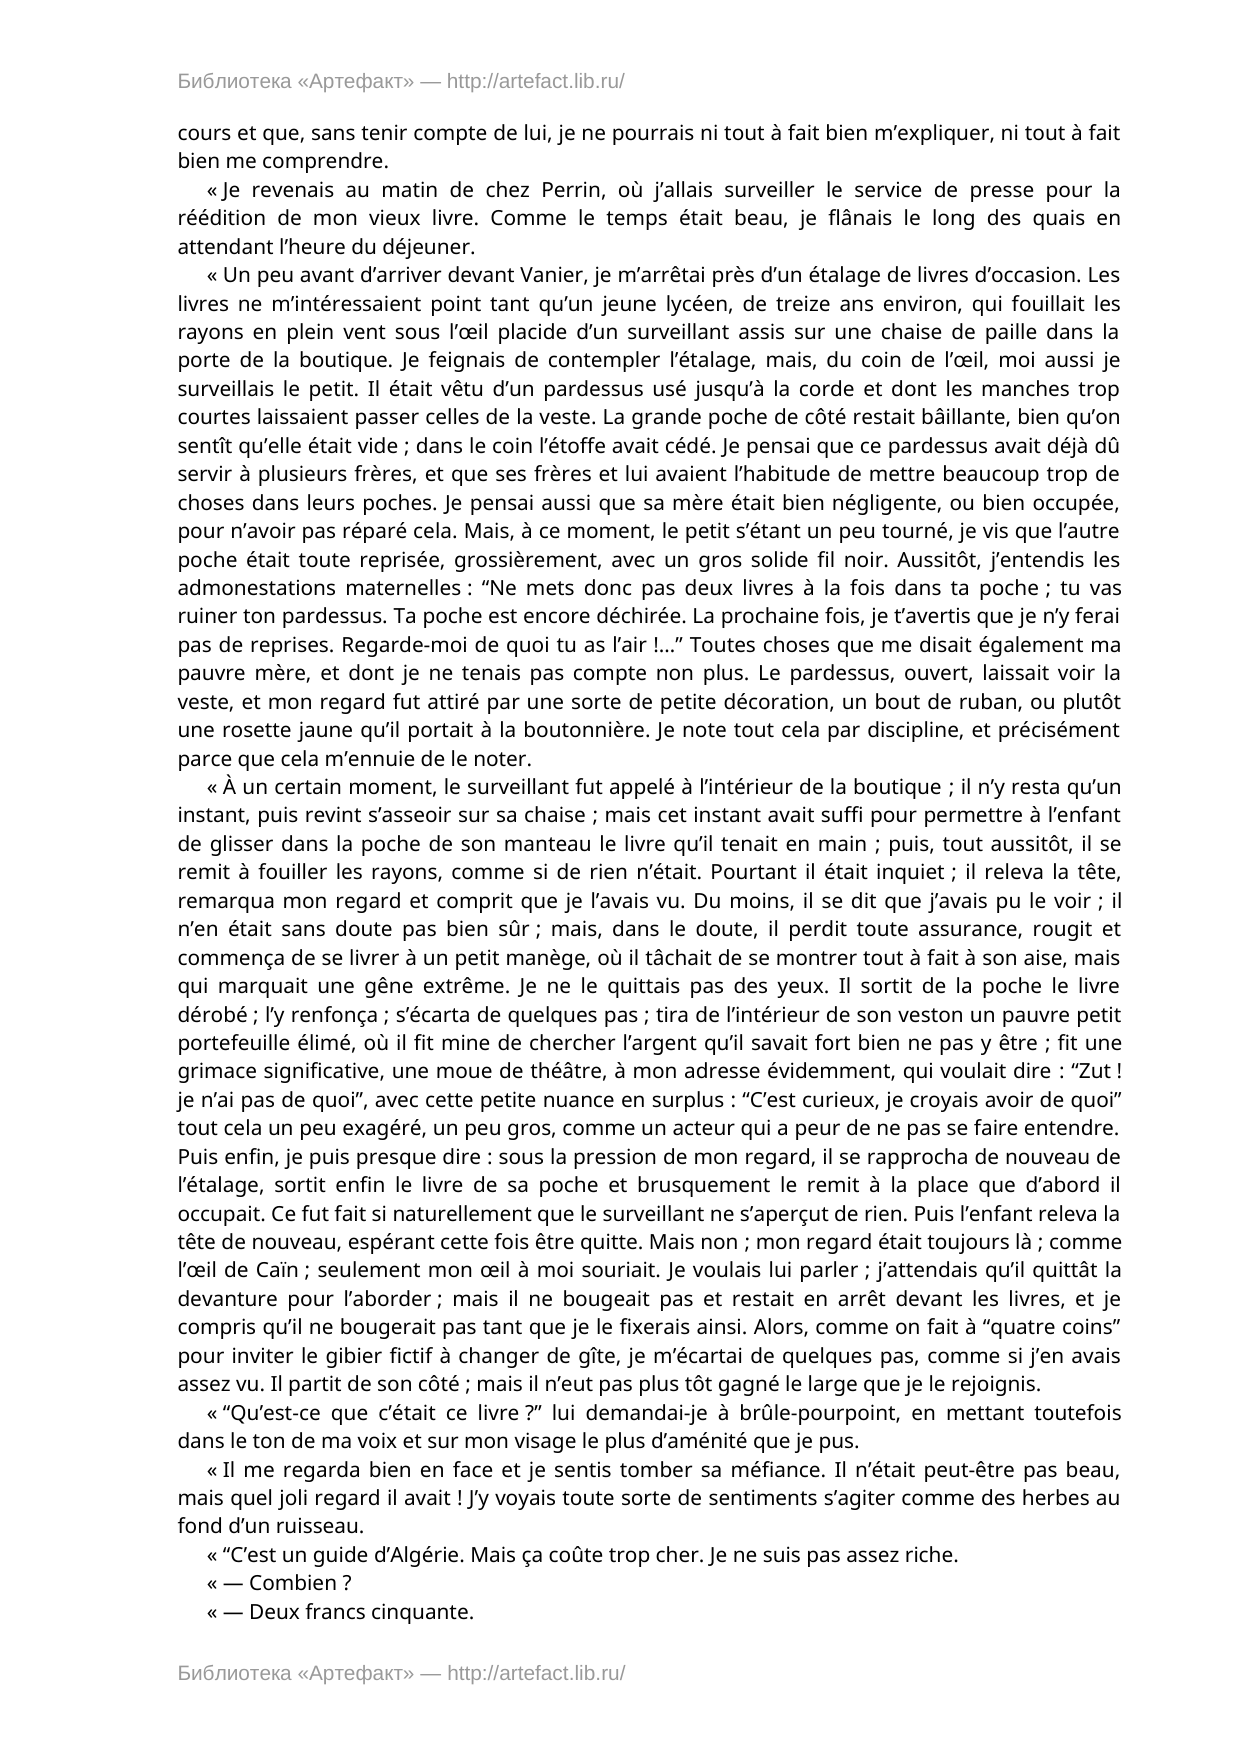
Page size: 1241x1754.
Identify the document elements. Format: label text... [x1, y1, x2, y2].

text « “C’est un guide d’Algérie. Mais ça coûte trop cher. Je ne suis pas assez riche. [177, 1540, 1122, 1568]
text « “Qu’est-ce que c’était ce livre ?” lui demandai-je à brûle-pourpoint, en mettant toutefois dans le ton de ma voix et sur mon visage le plus d’aménité que je pus. [177, 1398, 1122, 1455]
text « Un peu avant d’arriver devant Vanier, je m’arrêtai près d’un étalage de livres d’occasion. Les livres ne m’intéressaient point tant qu’un jeune lycéen, de treize ans environ, qui fouillait les rayons en plein vent sous l’œil placide d’un surveillant assis sur une chaise de paille dans la porte de la boutique. Je feignais de contempler l’étalage, mais, du coin de l’œil, moi aussi je surveillais le petit. Il était vêtu d’un pardessus usé jusqu’à la corde et dont les manches trop courtes laissaient passer celles de la veste. La grande poche de côté restait bâillante, bien qu’on sentît qu’elle était vide ; dans le coin l’étoffe avait cédé. Je pensai que ce pardessus avait déjà dû servir à plusieurs frères, et que ses frères et lui avaient l’habitude de mettre beaucoup trop de choses dans leurs poches. Je pensai aussi que sa mère était bien négligente, ou bien occupée, pour n’avoir pas réparé cela. Mais, à ce moment, le petit s’étant un peu tourné, je vis que l’autre poche était toute reprisée, grossièrement, avec un gros solide fil noir. Aussitôt, j’entendis les admonestations maternelles : “Ne mets donc pas deux livres à la fois dans ta poche ; tu vas ruiner ton pardessus. Ta poche est encore déchirée. La prochaine fois, je t’avertis que je n’y ferai pas de reprises. Regarde-moi de quoi tu as l’air !…” Toutes choses que me disait également ma pauvre mère, et dont je ne tenais pas compte non plus. Le pardessus, ouvert, laissait voir la veste, et mon regard fut attiré par une sorte de petite décoration, un bout de ruban, ou plutôt une rosette jaune qu’il portait à la boutonnière. Je note tout cela par discipline, et précisément parce que cela m’ennuie de le noter. [177, 260, 1122, 772]
text « À un certain moment, le surveillant fut appelé à l’intérieur de la boutique ; il n’y resta qu’un instant, puis revint s’asseoir sur sa chaise ; mais cet instant avait suffi pour permettre à l’enfant de glisser dans la poche de son manteau le livre qu’il tenait en main ; puis, tout aussitôt, il se remit à fouiller les rayons, comme si de rien n’était. Pourtant il était inquiet ; il releva la tête, remarqua mon regard et comprit que je l’avais vu. Du moins, il se dit que j’avais pu le voir ; il n’en était sans doute pas bien sûr ; mais, dans le doute, il perdit toute assurance, rougit et commença de se livrer à un petit manège, où il tâchait de se montrer tout à fait à son aise, mais qui marquait une gêne extrême. Je ne le quittais pas des yeux. Il sortit de la poche le livre dérobé ; l’y renfonça ; s’écarta de quelques pas ; tira de l’intérieur de son veston un pauvre petit portefeuille élimé, où il fit mine de chercher l’argent qu’il savait fort bien ne pas y être ; fit une grimace significative, une moue de théâtre, à mon adresse évidemment, qui voulait dire : “Zut ! je n’ai pas de quoi”, avec cette petite nuance en surplus : “C’est curieux, je croyais avoir de quoi” tout cela un peu exagéré, un peu gros, comme un acteur qui a peur de ne pas se faire entendre. Puis enfin, je puis presque dire : sous la pression de mon regard, il se rapprocha de nouveau de l’étalage, sortit enfin le livre de sa poche et brusquement le remit à la place que d’abord il occupait. Ce fut fait si naturellement que le surveillant ne s’aperçut de rien. Puis l’enfant releva la tête de nouveau, espérant cette fois être quitte. Mais non ; mon regard était toujours là ; comme l’œil de Caïn ; seulement mon œil à moi souriait. Je voulais lui parler ; j’attendais qu’il quittât la devanture pour l’aborder ; mais il ne bougeait pas et restait en arrêt devant les livres, et je compris qu’il ne bougerait pas tant que je le fixerais ainsi. Alors, comme on fait à “quatre coins” pour inviter le gibier fictif à changer de gîte, je m’écartai de quelques pas, comme si j’en avais assez vu. Il partit de son côté ; mais il n’eut pas plus tôt gagné le large que je le rejoignis. [177, 772, 1122, 1398]
text « — Combien ? [177, 1568, 1122, 1597]
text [177, 118, 1122, 175]
text « — Deux francs cinquante. [177, 1597, 1122, 1625]
text « Il me regarda bien en face et je sentis tomber sa méfiance. Il n’était peut-être pas beau, mais quel joli regard il avait ! J’y voyais toute sorte de sentiments s’agiter comme des herbes au fond d’un ruisseau. [177, 1455, 1122, 1540]
text « Je revenais au matin de chez Perrin, où j’allais surveiller le service de presse pour la réédition de mon vieux livre. Comme le temps était beau, je flânais le long des quais en attendant l’heure du déjeuner. [177, 175, 1122, 260]
